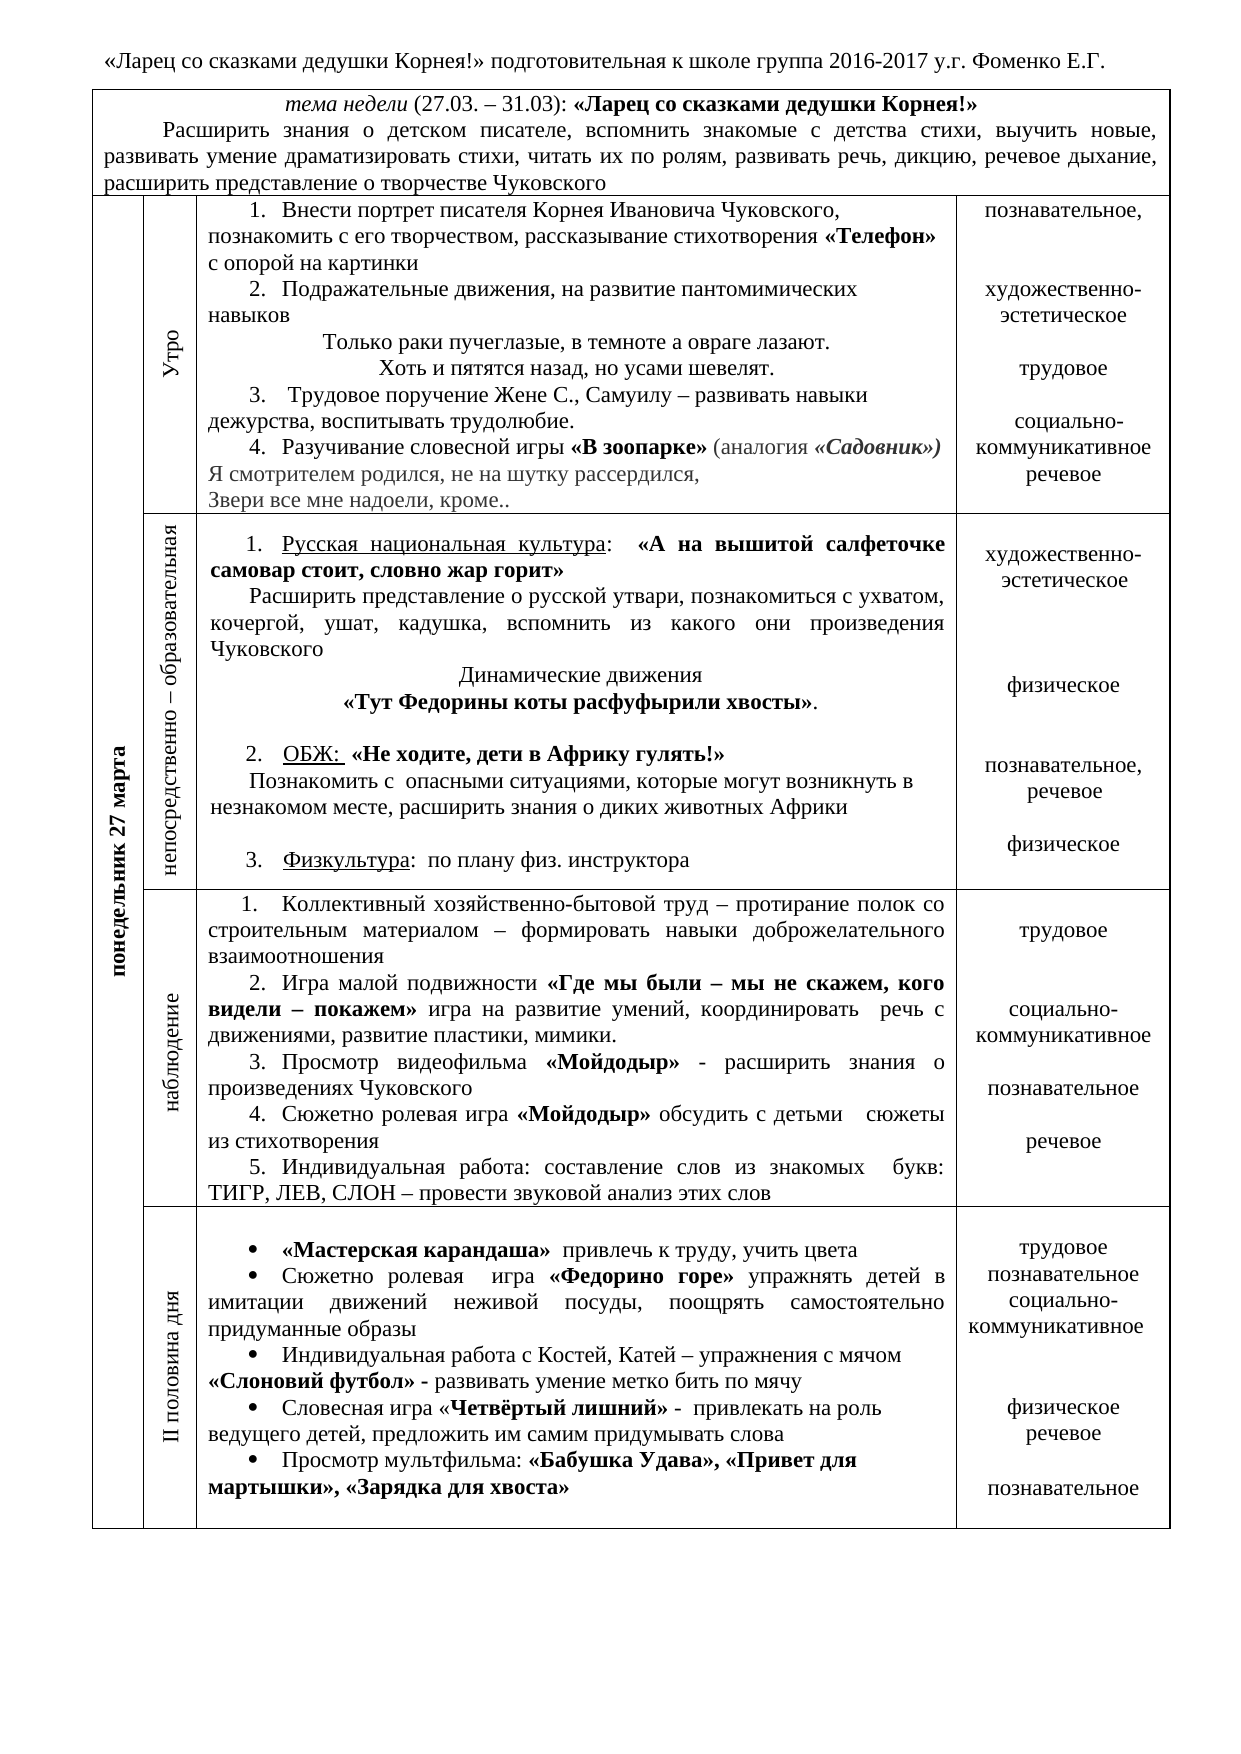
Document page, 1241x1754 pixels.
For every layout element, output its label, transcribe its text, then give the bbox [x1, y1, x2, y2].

table_cell II половина дня [144, 1207, 196, 1528]
table_cell трудовое социально-коммуникативное познавательное речевое [957, 890, 1169, 1206]
table_cell Внести портрет писателя Корнея Ивановича Чуковского, познакомить с его творчеством, рассказывание стихотворения «Телефон» с опорой на картинки Подражательные движения, на развитие пантомимических навыков Только раки пучеглазые, в темноте а овраге лазают. Хоть и пятятся назад, но усами шевелят. Трудовое поручение Жене С., Самуилу – развивать навыки дежурства, воспитывать трудолюбие. Разучивание словесной игры «В зоопарке» (аналогия «Садовник») Я смотрителем родился, не на шутку рассердился, Звери все мне надоели, кроме.. [197, 196, 956, 512]
table_cell наблюдение [144, 890, 196, 1206]
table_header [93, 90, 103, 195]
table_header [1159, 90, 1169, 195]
table_cell познавательное, художественно-эстетическое трудовое социально-коммуникативное речевое [957, 196, 1169, 512]
table_cell Коллективный хозяйственно-бытовой труд – протирание полок со строительным материалом – формировать навыки доброжелательного взаимоотношения Игра малой подвижности «Где мы были – мы не скажем, кого видели – покажем» игра на развитие умений, координировать речь с движениями, развитие пластики, мимики. Просмотр видеофильма «Мойдодыр» - расширить знания о произведениях Чуковского Сюжетно ролевая игра «Мойдодыр» обсудить с детьми сюжеты из стихотворения Индивидуальная работа: составление слов из знакомых букв: ТИГР, ЛЕВ, СЛОН – провести звуковой анализ этих слов [197, 890, 956, 1206]
table_cell понедельник 27 марта [93, 196, 143, 1528]
table_cell Русская национальная культура: «А на вышитой салфеточке самовар стоит, словно жар горит» Расширить представление о русской утвари, познакомиться с ухватом, кочергой, ушат, кадушка, вспомнить из какого они произведения Чуковского Динамические движения «Тут Федорины коты расфуфырили хвосты». ОБЖ: «Не ходите, дети в Африку гулять!» Познакомить с опасными ситуациями, которые могут возникнуть в незнакомом месте, расширить знания о диких животных Африки Физкультура: по плану физ. инструктора [197, 514, 956, 888]
table_cell «Мастерская карандаша» привлечь к труду, учить цвета Сюжетно ролевая игра «Федорино горе» упражнять детей в имитации движений неживой посуды, поощрять самостоятельно придуманные образы Индивидуальная работа с Костей, Катей – упражнения с мячом «Слоновий футбол» - развивать умение метко бить по мячу Словесная игра «Четвёртый лишний» - привлекать на роль ведущего детей, предложить им самим придумывать слова Просмотр мультфильма: «Бабушка Удава», «Привет для мартышки», «Зарядка для хвоста» [197, 1207, 956, 1528]
table_cell художественно-эстетическое физическое познавательное, речевое физическое [957, 514, 1169, 888]
table_cell Утро [144, 196, 196, 512]
table_cell непосредственно – образовательная деятельность [144, 514, 196, 888]
table_cell трудовое познавательное социально- коммуникативное физическое речевое познавательное [957, 1207, 1169, 1528]
